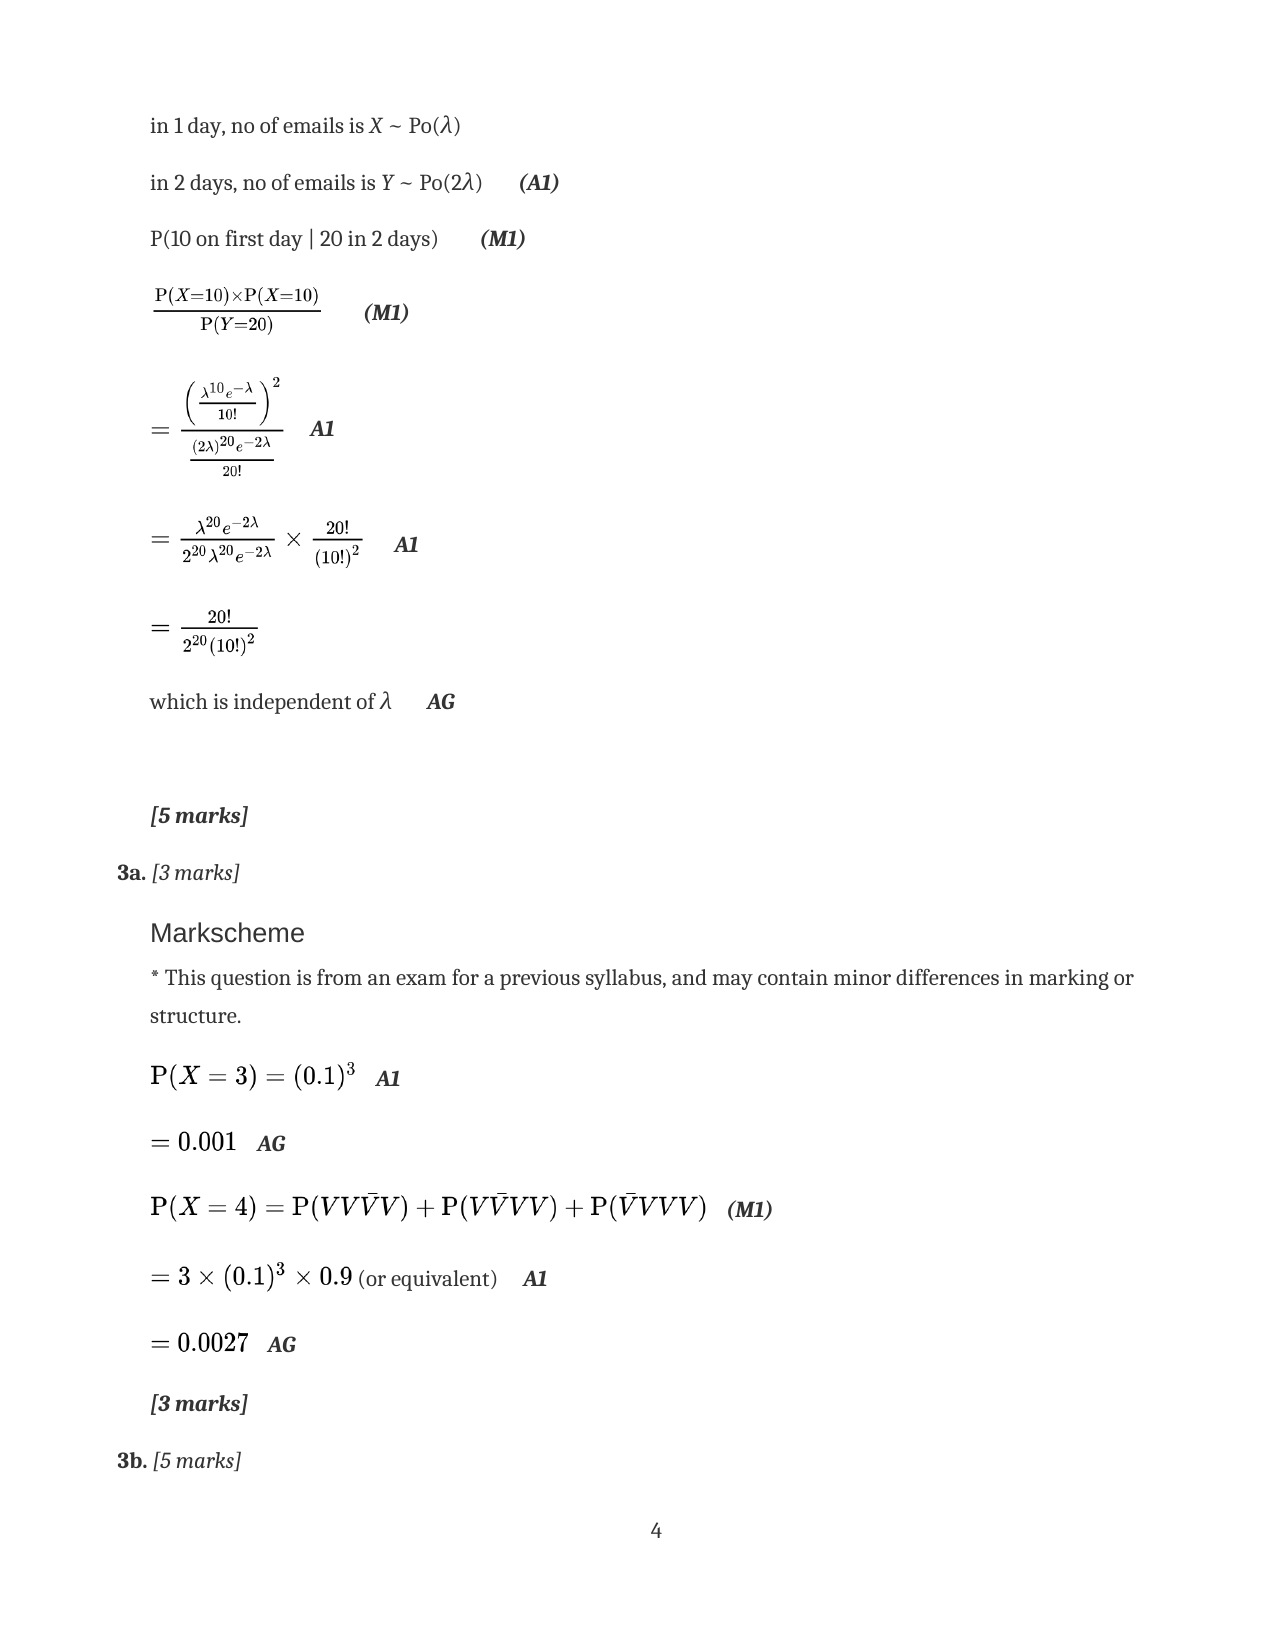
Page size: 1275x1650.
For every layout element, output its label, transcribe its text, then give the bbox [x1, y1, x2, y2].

text AG [150, 1129, 1162, 1160]
text 3b. [5 marks] [112, 1448, 1162, 1474]
picture [150, 373, 286, 478]
text which is independent of λ AG [150, 689, 1162, 715]
picture [150, 1129, 238, 1154]
text (or equivalent) A1 [150, 1260, 1162, 1299]
picture [150, 1059, 357, 1093]
text AG [150, 1329, 1162, 1360]
text [5 marks] [150, 803, 1162, 829]
text 3a. [3 marks] [112, 860, 1162, 886]
text A1 [150, 514, 1162, 576]
text (M1) [150, 283, 1162, 343]
subtitle Markscheme [150, 917, 1162, 948]
text * This question is from an exam for a previous syllabus, and may contain minor differences in marking or structure. [150, 964, 1162, 1029]
picture [150, 1260, 353, 1294]
picture [150, 283, 323, 338]
text A1 [150, 1059, 1162, 1098]
picture [150, 1329, 248, 1355]
picture [150, 606, 261, 659]
text in 1 day, no of emails is X ~ Po(λ) [150, 112, 1162, 139]
text A1 [150, 373, 1162, 483]
text in 2 days, no of emails is Y ~ Po(2λ) (A1) [150, 169, 1162, 196]
picture [150, 513, 365, 571]
text [3 marks] [150, 1391, 1162, 1417]
text P(10 on first day | 20 in 2 days) (M1) [150, 226, 1162, 253]
picture [150, 1190, 707, 1224]
